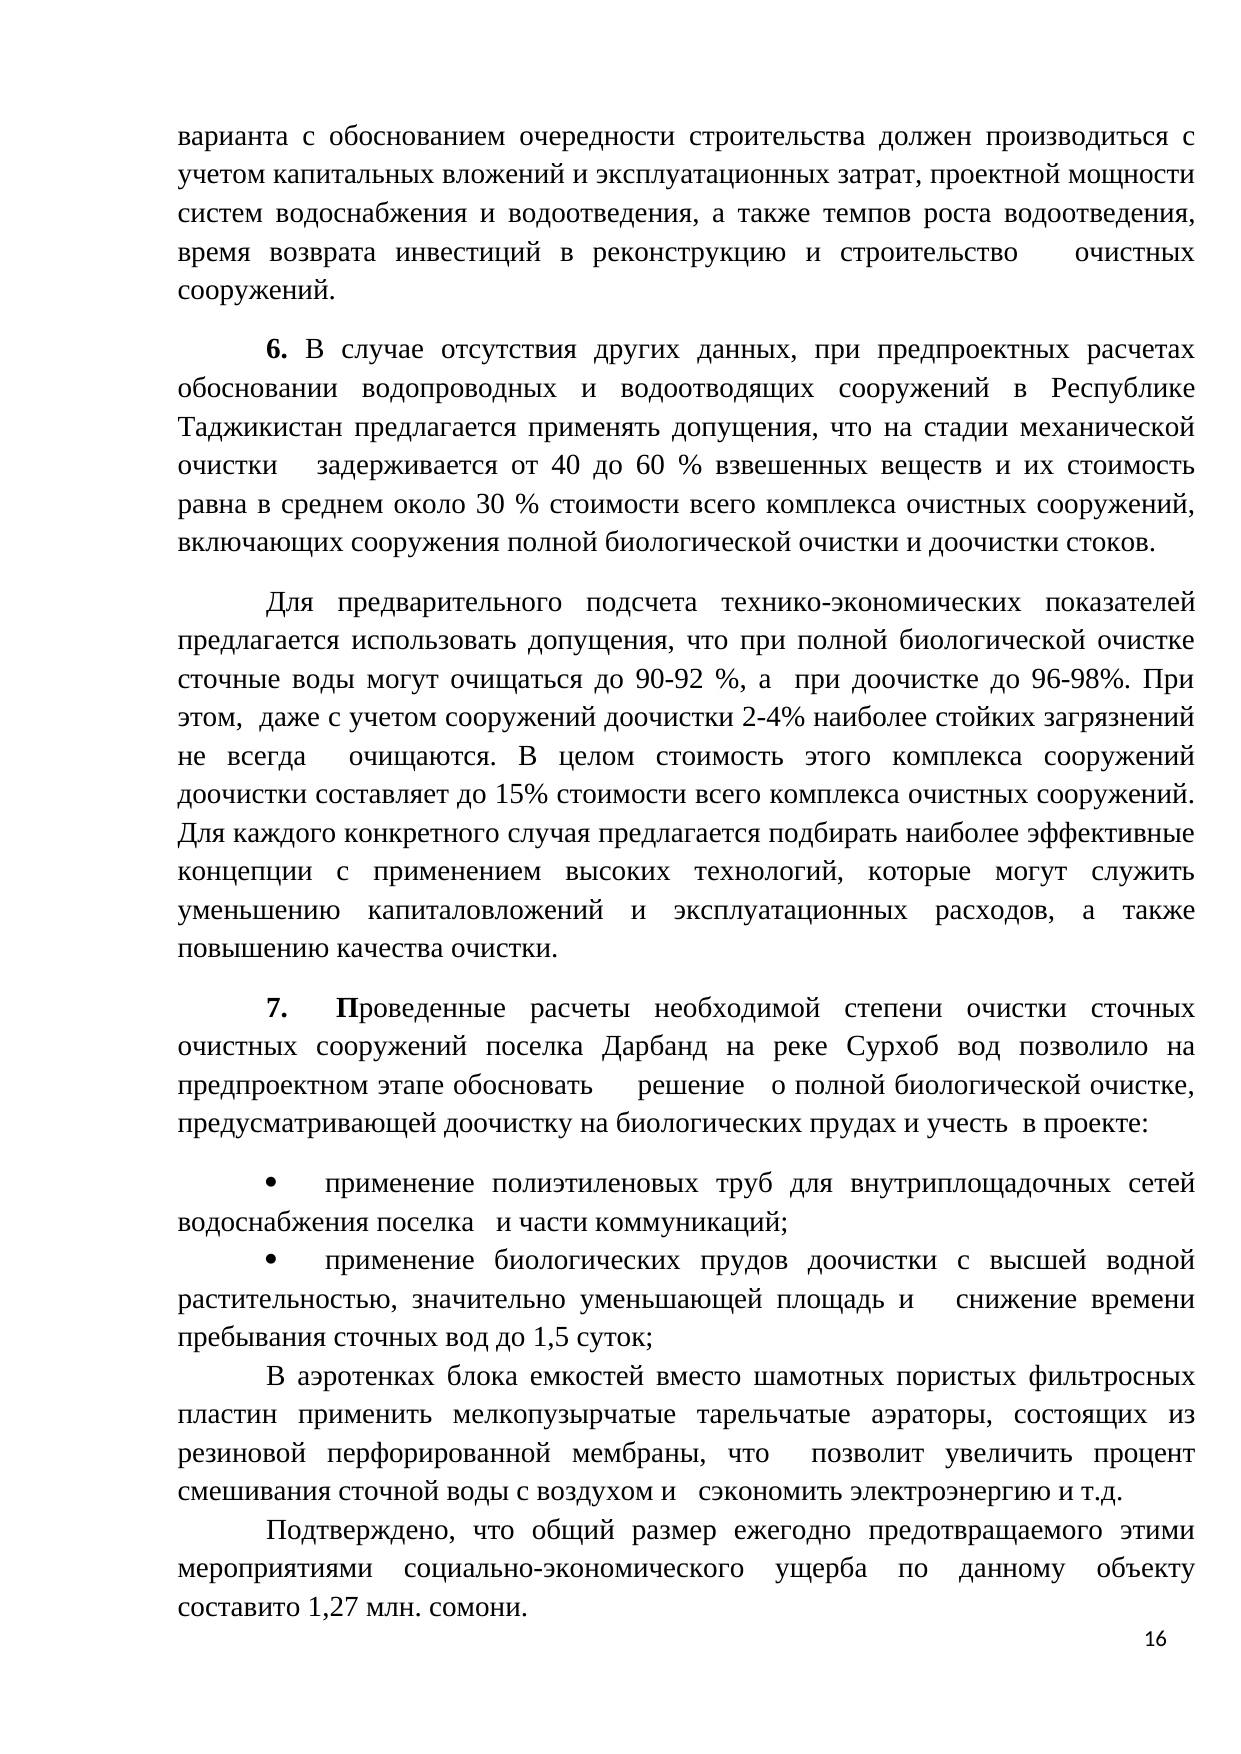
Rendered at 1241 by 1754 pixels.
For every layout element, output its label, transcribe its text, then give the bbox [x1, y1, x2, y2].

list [177, 118, 1196, 306]
list применение полиэтиленовых труб для внутриплощадочных сетей водоснабжения поселка и части коммуникаций; [177, 1165, 1196, 1237]
text Подтверждено, что общий размер ежегодно предотвращаемого этими мероприятиями социально-экономического ущерба по данному объекту составито 1,27 млн. сомони. [177, 1512, 1196, 1623]
text 7. Проведенные расчеты необходимой степени очистки сточных очистных сооружений поселка Дарбанд на реке Сурхоб вод позволило на предпроектном этапе обосновать решение о полной биологической очистке, предусматривающей доочистку на биологических прудах и учесть в проекте: [177, 990, 1196, 1139]
text 6. В случае отсутствия других данных, при предпроектных расчетах обосновании водопроводных и водоотводящих сооружений в Республике Таджикистан предлагается применять допущения, что на стадии механической очистки задерживается от 40 до 60 % взвешенных веществ и их стоимость равна в среднем около 30 % стоимости всего комплекса очистных сооружений, включающих сооружения полной биологической очистки и доочистки стоков. [177, 332, 1196, 558]
list применение биологических прудов доочистки с высшей водной растительностью, значительно уменьшающей площадь и снижение времени пребывания сточных вод до 1,5 суток; [177, 1242, 1196, 1353]
text В аэротенках блока емкостей вместо шамотных пористых фильтросных пластин применить мелкопузырчатые тарельчатые аэраторы, состоящих из резиновой перфорированной мембраны, что позволит увеличить процент смешивания сточной воды с воздухом и сэкономить электроэнергию и т.д. [177, 1358, 1196, 1507]
text Для предварительного подсчета технико-экономических показателей предлагается использовать допущения, что при полной биологической очистке сточные воды могут очищаться до 90-92 %, а при доочистке до 96-98%. При этом, даже с учетом сооружений доочистки 2-4% наиболее стойких загрязнений не всегда очищаются. В целом стоимость этого комплекса сооружений доочистки составляет до 15% стоимости всего комплекса очистных сооружений. Для каждого конкретного случая предлагается подбирать наиболее эффективные концепции с применением высоких технологий, которые могут служить уменьшению капиталовложений и эксплуатационных расходов, а также повышению качества очистки. [177, 584, 1196, 964]
